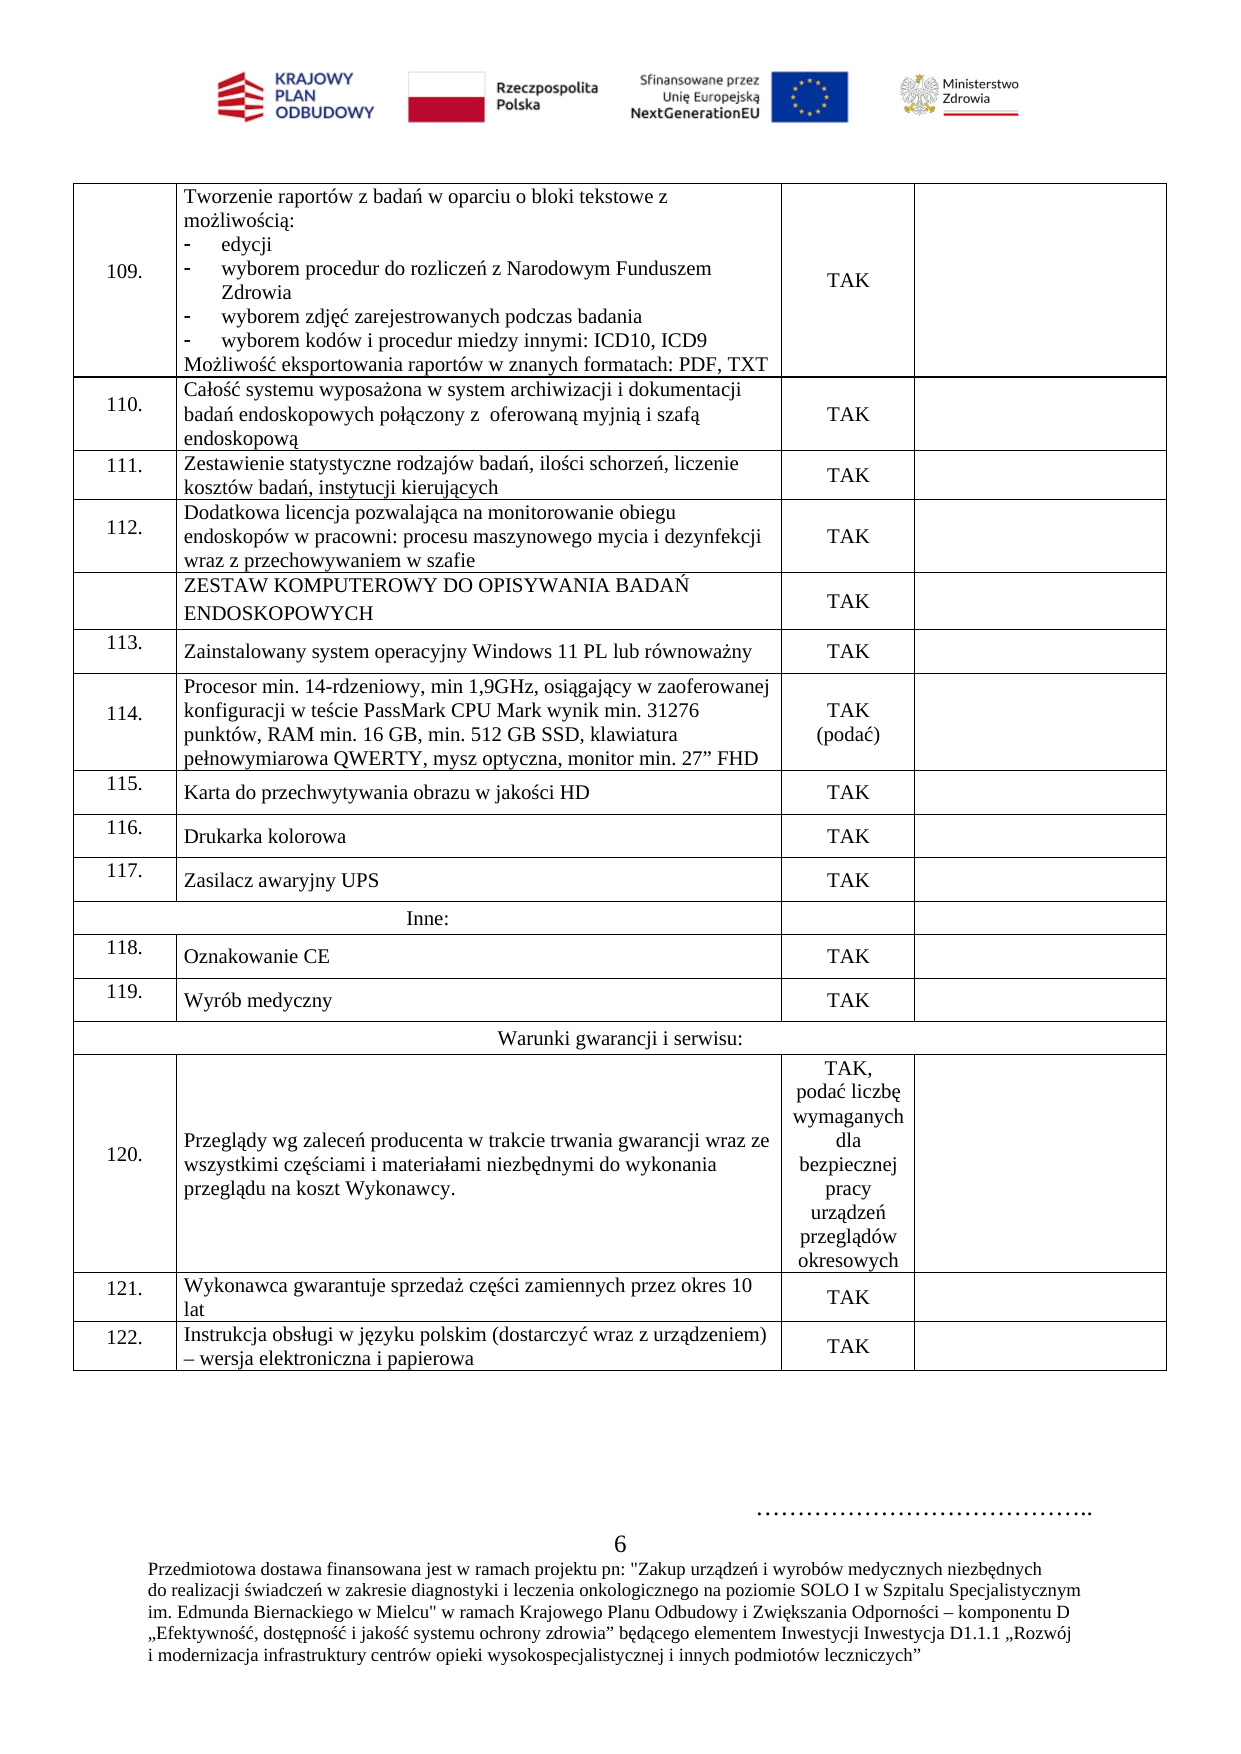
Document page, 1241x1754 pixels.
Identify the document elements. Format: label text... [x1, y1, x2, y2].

table_cell TAK [782, 500, 914, 572]
table_cell Tworzenie raportów z badań w oparciu o bloki tekstowe z możliwością: edycji wyborem procedur do rozliczeń z Narodowym Funduszem Zdrowia wyborem zdjęć zarejestrowanych podczas badania wyborem kodów i procedur miedzy innymi: ICD10, ICD9 Możliwość eksportowania raportów w znanych formatach: PDF, TXT [177, 184, 781, 376]
table_cell [74, 771, 176, 813]
table_cell Instrukcja obsługi w języku polskim (dostarczyć wraz z urządzeniem) – wersja elektroniczna i papierowa [177, 1322, 781, 1370]
table_cell [74, 1273, 176, 1321]
table_cell [74, 815, 176, 857]
table_cell [74, 451, 176, 499]
table_cell [74, 500, 176, 572]
table_cell Zainstalowany system operacyjny Windows 11 PL lub równoważny [177, 630, 781, 673]
table_cell TAK [782, 378, 914, 449]
table_cell Zestawienie statystyczne rodzajów badań, ilości schorzeń, liczenie kosztów badań, instytucji kierujących [177, 451, 781, 499]
table_cell [74, 858, 176, 901]
table_cell Procesor min. 14-rdzeniowy, min 1,9GHz, osiągający w zaoferowanej konfiguracji w teście PassMark CPU Mark wynik min. 31276 punktów, RAM min. 16 GB, min. 512 GB SSD, klawiatura pełnowymiarowa QWERTY, mysz optyczna, monitor min. 27” FHD [177, 674, 781, 770]
table_cell [915, 630, 1166, 673]
table_cell TAK [782, 630, 914, 673]
table_cell Dodatkowa licencja pozwalająca na monitorowanie obiegu endoskopów w pracowni: procesu maszynowego mycia i dezynfekcji wraz z przechowywaniem w szafie [177, 500, 781, 572]
table_cell [915, 858, 1166, 901]
table_cell TAK [782, 771, 914, 813]
table_cell [915, 573, 1166, 629]
table_cell [915, 451, 1166, 499]
table_cell TAK [782, 979, 914, 1021]
table_cell TAK [782, 1273, 914, 1321]
text ………………………………….. [148, 1492, 1092, 1520]
table_cell [74, 1322, 176, 1370]
table_cell Karta do przechwytywania obrazu w jakości HD [177, 771, 781, 813]
table_cell [74, 674, 176, 770]
table_cell Przeglądy wg zaleceń producenta w trakcie trwania gwarancji wraz ze wszystkimi częściami i materiałami niezbędnymi do wykonania przeglądu na koszt Wykonawcy. [177, 1055, 781, 1272]
table_cell TAK [782, 815, 914, 857]
table_cell [74, 1055, 176, 1272]
table_cell Całość systemu wyposażona w system archiwizacji i dokumentacji badań endoskopowych połączony z oferowaną myjnią i szafą endoskopową [177, 378, 781, 449]
table_cell Drukarka kolorowa [177, 815, 781, 857]
table_cell TAK [782, 184, 914, 376]
table_cell [915, 902, 1166, 934]
table_cell Warunki gwarancji i serwisu: [74, 1022, 1166, 1054]
table_cell Zasilacz awaryjny UPS [177, 858, 781, 901]
table_cell [915, 1322, 1166, 1370]
table_cell [74, 378, 176, 449]
table_cell [74, 979, 176, 1021]
table_cell [915, 935, 1166, 978]
table_cell [74, 630, 176, 673]
table_cell [915, 771, 1166, 813]
table_cell [915, 1273, 1166, 1321]
table_cell [915, 1055, 1166, 1272]
table_cell TAK [782, 451, 914, 499]
table_cell [74, 935, 176, 978]
table_cell Inne: [74, 902, 781, 934]
table_cell TAK [782, 858, 914, 901]
table_cell TAK [782, 573, 914, 629]
table_cell [74, 184, 176, 376]
table_cell [74, 573, 176, 629]
table_cell TAK [782, 1322, 914, 1370]
table_cell ZESTAW KOMPUTEROWY DO OPISYWANIA BADAŃ ENDOSKOPOWYCH [177, 573, 781, 629]
table_cell Wyrób medyczny [177, 979, 781, 1021]
table_cell [915, 674, 1166, 770]
table_cell TAK [782, 935, 914, 978]
table_cell TAK, podać liczbę wymaganych dla bezpiecznej pracy urządzeń przeglądów okresowych [782, 1055, 914, 1272]
table_cell [915, 500, 1166, 572]
table_cell [915, 378, 1166, 449]
table_cell Wykonawca gwarantuje sprzedaż części zamiennych przez okres 10 lat [177, 1273, 781, 1321]
table_cell [915, 979, 1166, 1021]
picture [183, 0, 1057, 183]
table_cell TAK (podać) [782, 674, 914, 770]
table_cell [915, 184, 1166, 376]
table_cell [782, 902, 914, 934]
table_cell Oznakowanie CE [177, 935, 781, 978]
table_cell [915, 815, 1166, 857]
